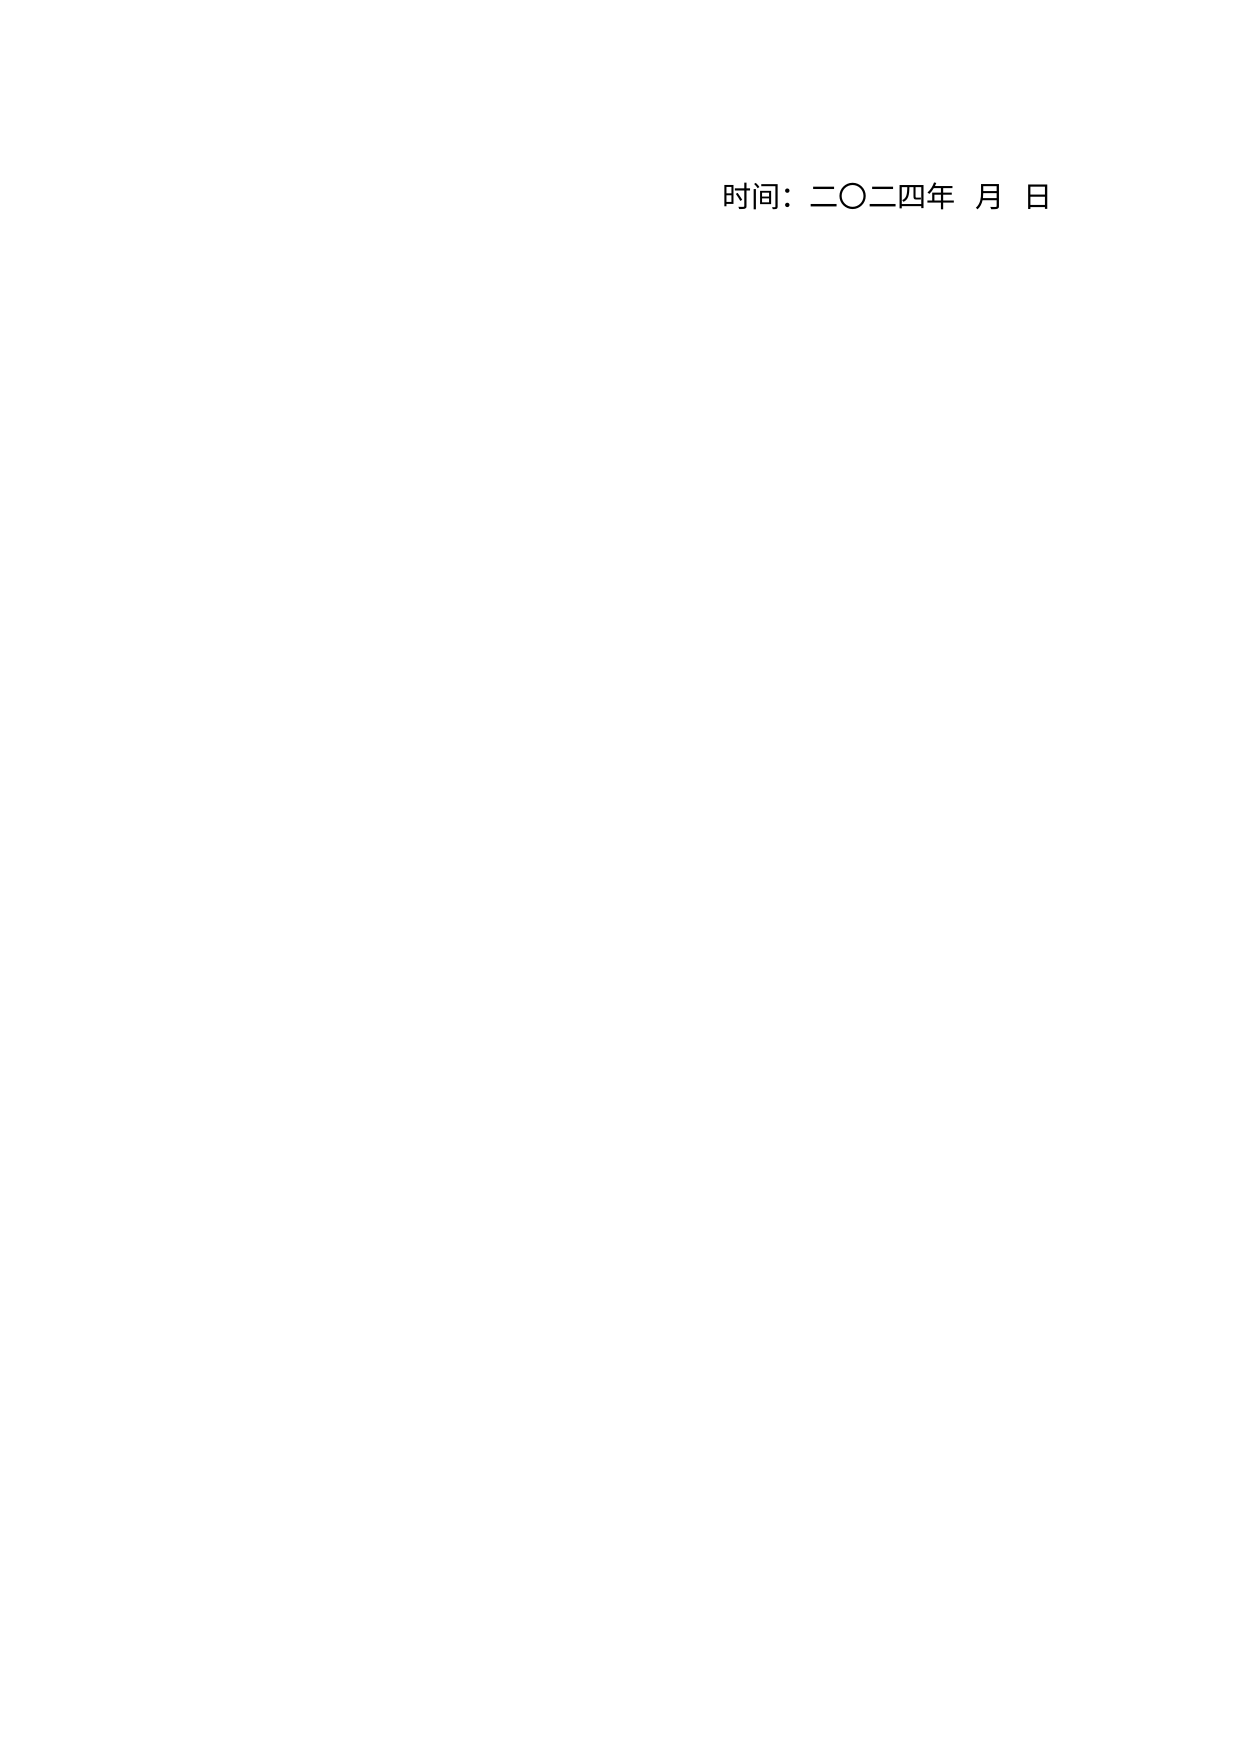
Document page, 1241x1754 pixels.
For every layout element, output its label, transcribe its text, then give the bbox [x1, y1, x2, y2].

text 时间：二〇二四年 月 日 [187, 162, 1053, 227]
